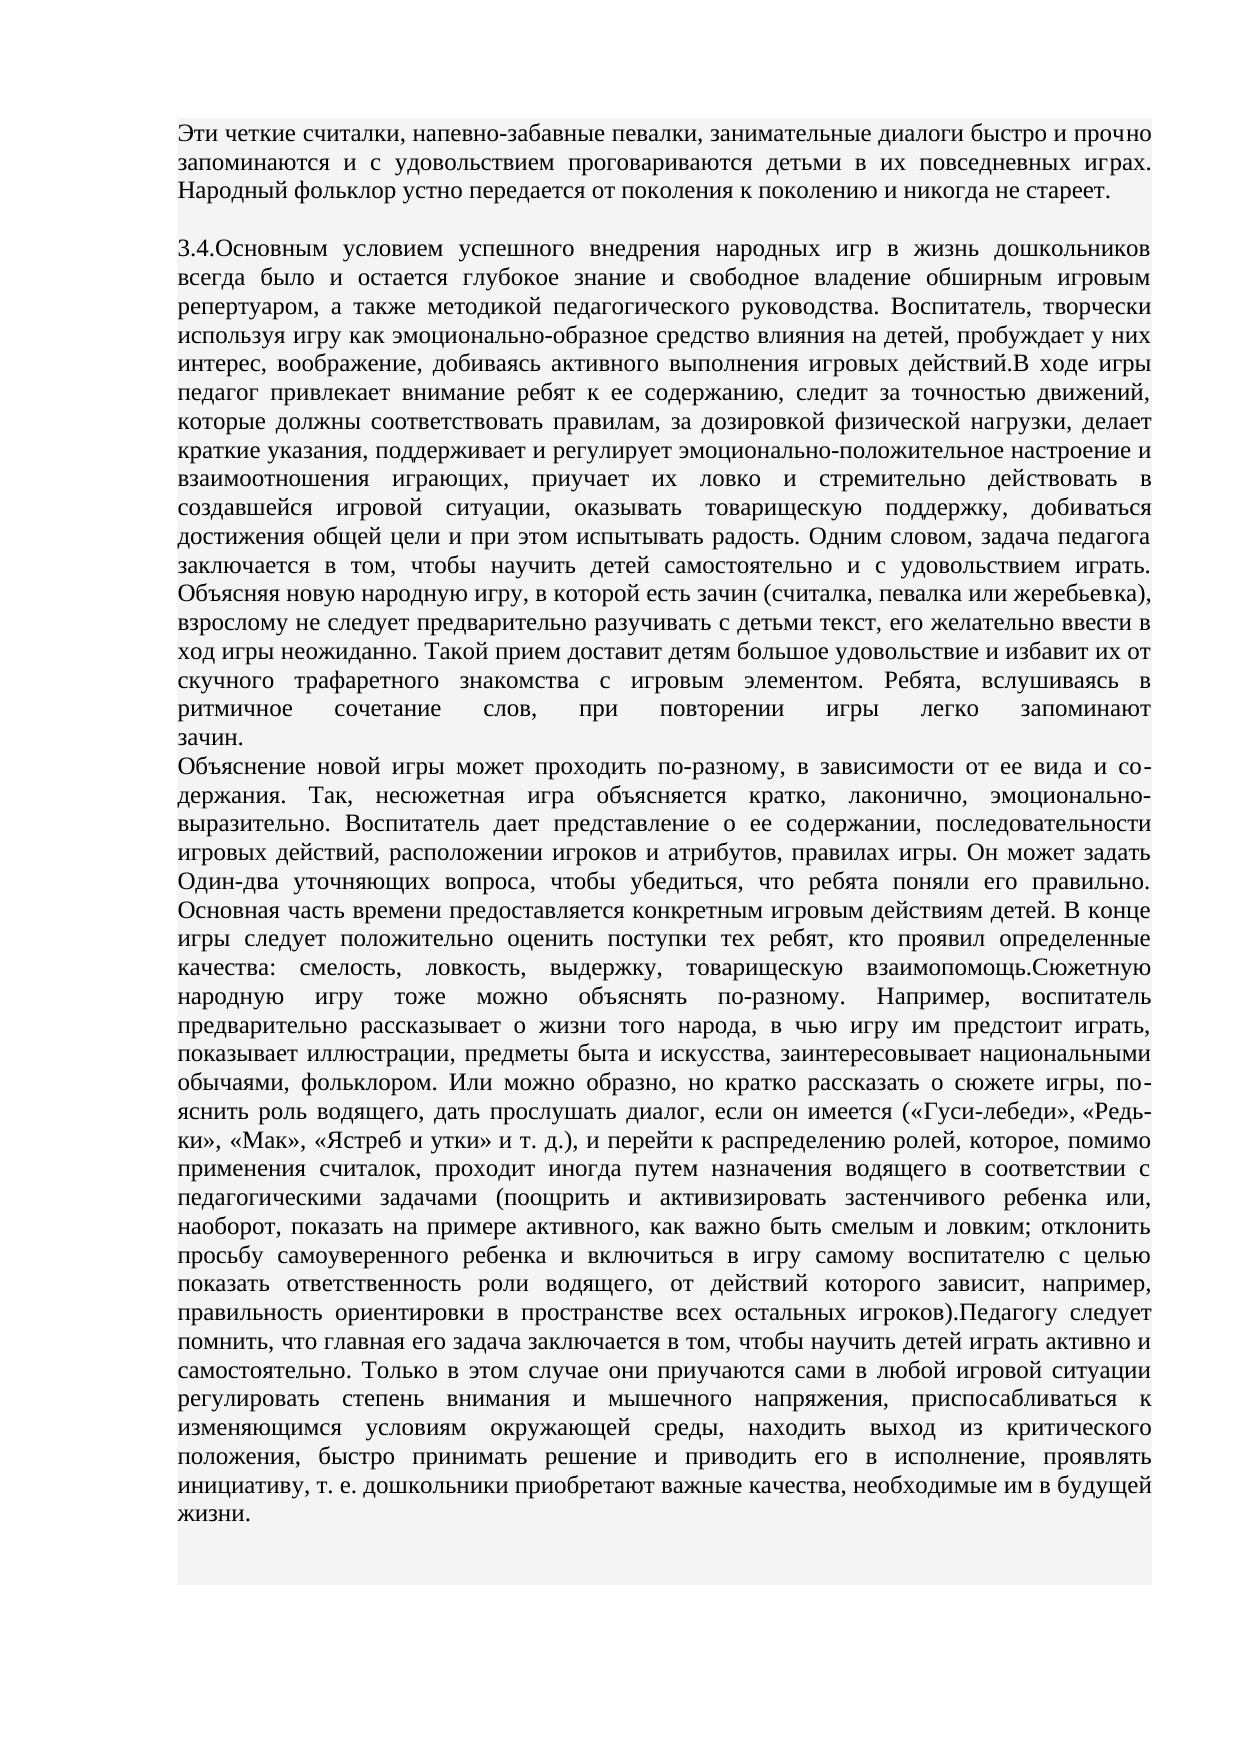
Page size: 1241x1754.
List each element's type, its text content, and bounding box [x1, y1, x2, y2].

text Эти четкие считалки, напевно-забавные певалки, занимательные диалоги быстро и прочно запоминаются и с удовольствием проговариваются детьми в их повседневных играх. Народный фольклор устно передается от поколения к поколению и никогда не стареет. [177, 118, 1152, 204]
text 3.4.Основным условием успешного внедрения народных игр в жизнь дошкольников всегда было и остается глубокое знание и свободное владение обширным игровым репертуаром, а также методикой педагогического руководства. Воспитатель, творчески используя игру как эмоционально-образное средство влияния на детей, пробуждает у них интерес, воображение, добиваясь активного выполнения игровых действий.В ходе игры педагог привлекает внимание ребят к ее содержанию, следит за точностью движений, которые должны соответствовать правилам, за дозировкой физической нагрузки, делает краткие указания, поддерживает и регулирует эмоционально-положительное настроение и взаимоотношения играющих, приучает их ловко и стремительно действовать в создавшейся игровой ситуации, оказывать товарищескую поддержку, добиваться достижения общей цели и при этом испытывать радость. Одним словом, задача педагога заключается в том, чтобы научить детей самостоятельно и с удовольствием играть. Объясняя новую народную игру, в которой есть зачин (считалка, певалка или жеребьевка), взрослому не следует предварительно разучивать с детьми текст, его желательно ввести в ход игры неожиданно. Такой прием доставит детям большое удовольствие и избавит их от скучного трафаретного знакомства с игровым элементом. Ребята, вслушиваясь в ритмичное сочетание слов, при повторении игры легко запоминают зачин. Объяснение новой игры может проходить по-разному, в зависимости от ее вида и содержания. Так, несюжетная игра объясняется кратко, лаконично, эмоционально-выразительно. Воспитатель дает представление о ее содержании, последовательности игровых действий, расположении игроков и атрибутов, правилах игры. Он может задать Один-два уточняющих вопроса, чтобы убедиться, что ребята поняли его правильно. Основная часть времени предоставляется конкретным игровым действиям детей. В конце игры следует положительно оценить поступки тех ребят, кто проявил определенные качества: смелость, ловкость, выдержку, товарищескую взаимопомощь.Сюжетную народную игру тоже можно объяснять по-разному. Например, воспитатель предварительно рассказывает о жизни того народа, в чью игру им предстоит играть, показывает иллюстрации, предметы быта и искусства, заинтересовывает национальными обычаями, фольклором. Или можно образно, но кратко рассказать о сюжете игры, пояснить роль водящего, дать прослушать диалог, если он имеется («Гуси-лебеди», «Редьки», «Мак», «Ястреб и утки» и т. д.), и перейти к распределению ролей, которое, помимо применения считалок, проходит иногда путем назначения водящего в соответствии с педагогическими задачами (поощрить и активизировать застенчивого ребенка или, наоборот, показать на примере активного, как важно быть смелым и ловким; отклонить просьбу самоуверенного ребенка и включиться в игру самому воспитателю с целью показать ответственность роли водящего, от действий которого зависит, например, правильность ориентировки в пространстве всех остальных игроков).Педагогу следует помнить, что главная его задача заключается в том, чтобы научить детей играть активно и самостоятельно. Только в этом случае они приучаются сами в любой игровой ситуации регулировать степень внимания и мышечного напряжения, приспосабливаться к изменяющимся условиям окружающей среды, находить выход из критического положения, быстро принимать решение и приводить его в исполнение, проявлять инициативу, т. е. дошкольники приобретают важные качества, необходимые им в будущей жизни. [177, 233, 1152, 1527]
